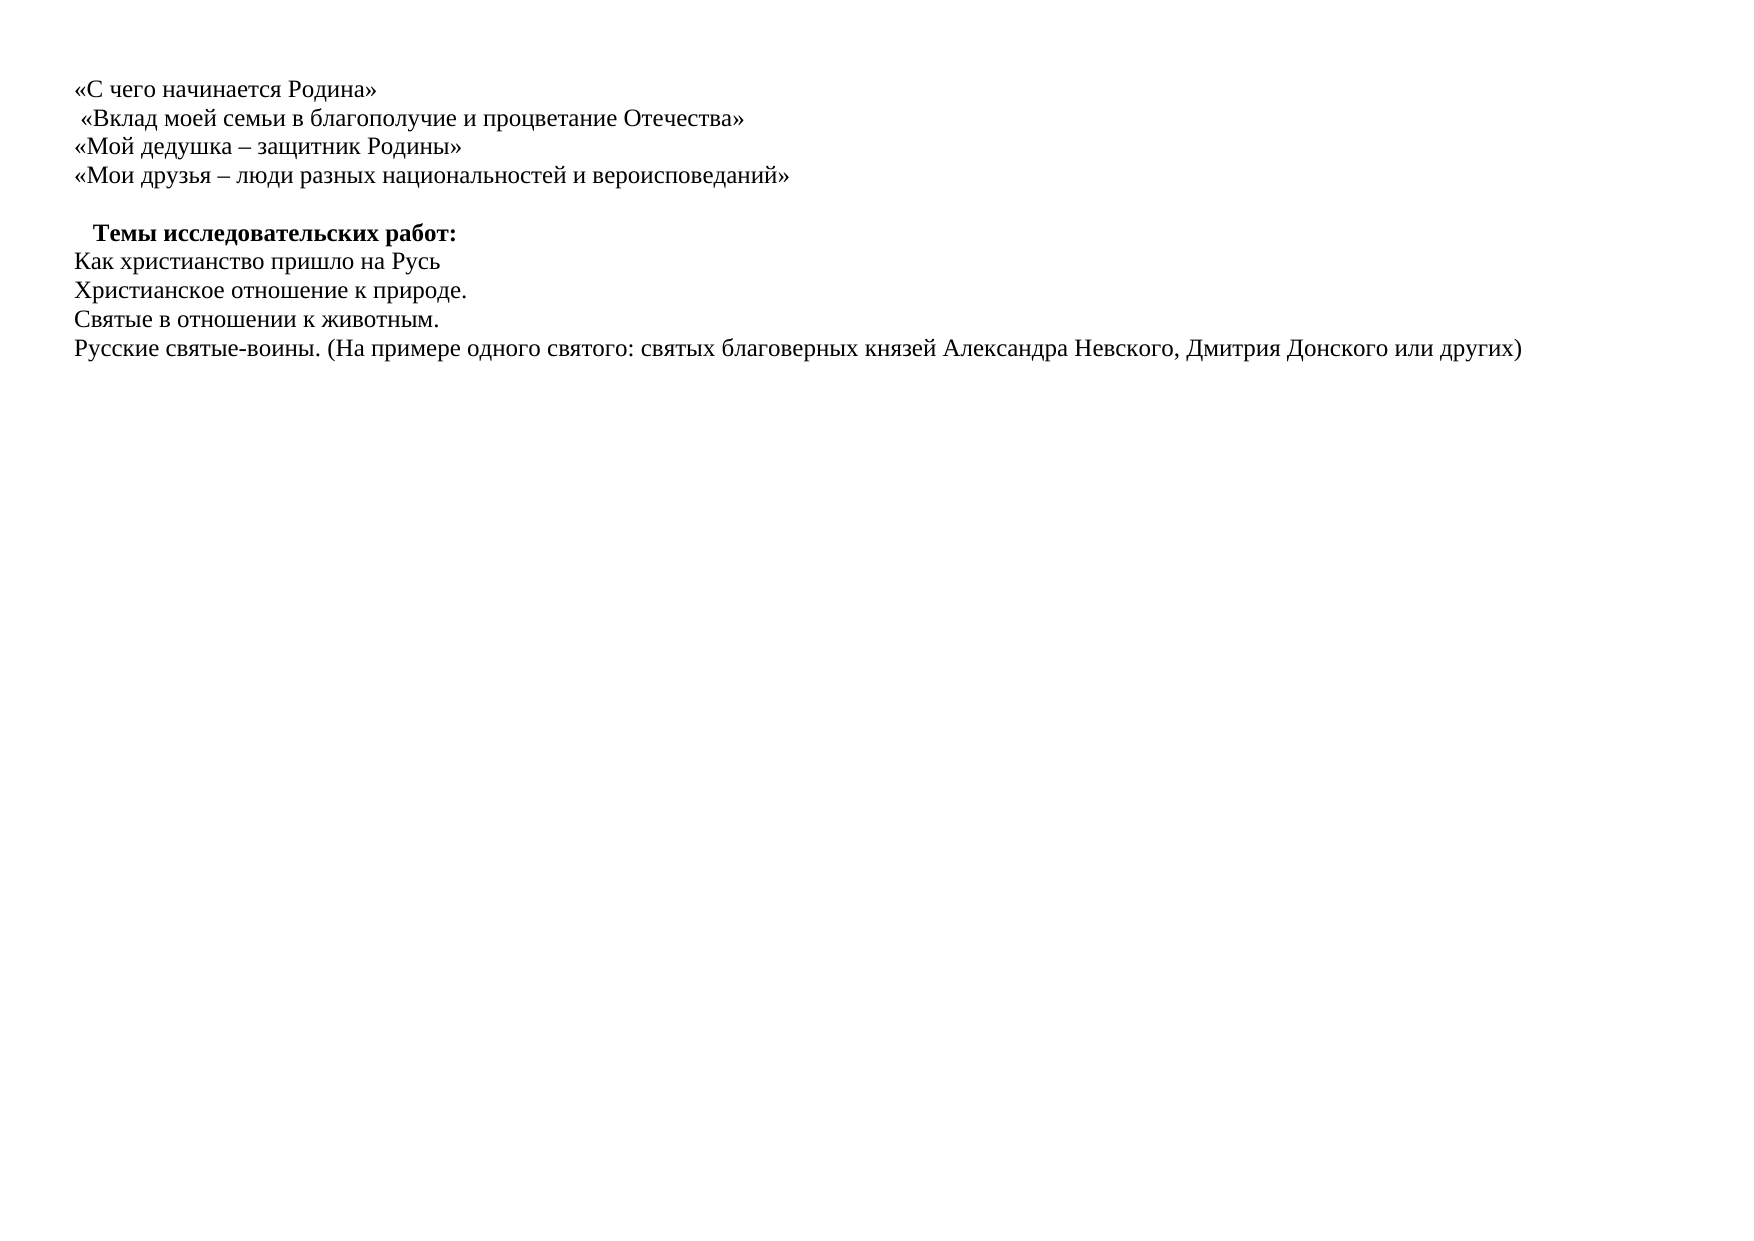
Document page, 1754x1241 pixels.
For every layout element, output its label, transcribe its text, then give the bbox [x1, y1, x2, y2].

text «Мои друзья – люди разных национальностей и вероисповеданий» [74, 160, 1695, 189]
text «Мой дедушка – защитник Родины» [74, 131, 1695, 160]
text Святые в отношении к животным. [74, 304, 1695, 333]
text Русские святые-воины. (На примере одного святого: святых благоверных князей Александра Невского, Дмитрия Донского или других) [74, 333, 1695, 361]
text «С чего начинается Родина» [74, 74, 1695, 103]
text Христианское отношение к природе. [74, 275, 1695, 304]
text «Вклад моей семьи в благополучие и процветание Отечества» [74, 103, 1695, 131]
text Темы исследовательских работ: [74, 218, 1695, 246]
text Как христианство пришло на Русь [74, 246, 1695, 275]
